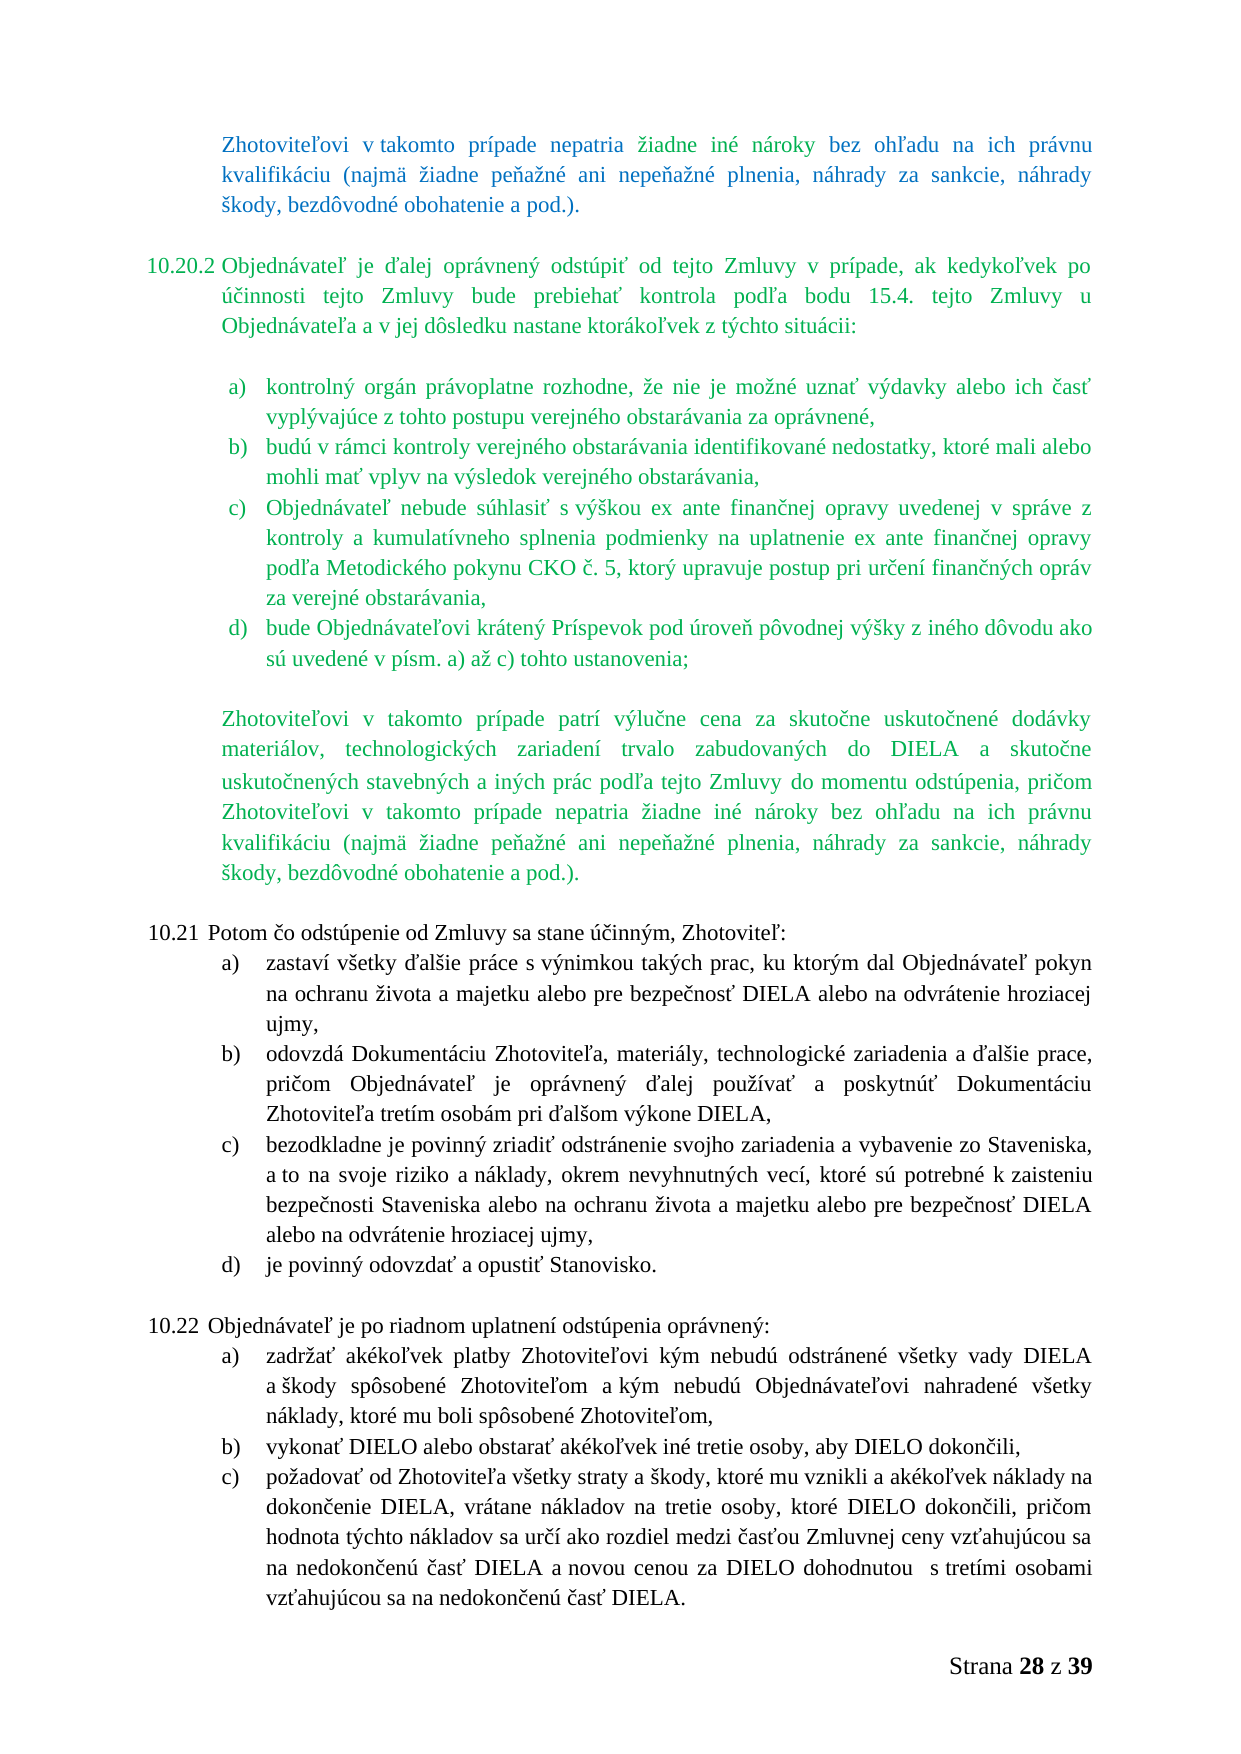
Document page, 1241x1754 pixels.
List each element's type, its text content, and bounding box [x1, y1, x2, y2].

list požadovať od Zhotoviteľa všetky straty a škody, ktoré mu vznikli a akékoľvek náklady na dokončenie DIELA, vrátane nákladov na tretie osoby, ktoré DIELO dokončili, pričom hodnota týchto nákladov sa určí ako rozdiel medzi časťou Zmluvnej ceny vzťahujúcou sa na nedokončenú časť DIELA a novou cenou za DIELO dohodnutou s tretími osobami vzťahujúcou sa na nedokončenú časť DIELA. [221, 1463, 1093, 1610]
list zastaví všetky ďalšie práce s výnimkou takých prac, ku ktorým dal Objednávateľ pokyn na ochranu života a majetku alebo pre bezpečnosť DIELA alebo na odvrátenie hroziacej ujmy, [221, 949, 1093, 1036]
list odovzdá Dokumentáciu Zhotoviteľa, materiály, technologické zariadenia a ďalšie prace, pričom Objednávateľ je oprávnený ďalej používať a poskytnúť Dokumentáciu Zhotoviteľa tretím osobám pri ďalšom výkone DIELA, [221, 1040, 1093, 1127]
text Zhotoviteľovi v takomto prípade patrí výlučne cena za skutočne uskutočnené dodávky materiálov, technologických zariadení trvalo zabudovaných do DIELA a skutočne uskutočnených stavebných a iných prác podľa tejto Zmluvy do momentu odstúpenia, pričom Zhotoviteľovi v takomto prípade nepatria žiadne iné nároky bez ohľadu na ich právnu kvalifikáciu (najmä žiadne peňažné ani nepeňažné plnenia, náhrady za sankcie, náhrady škody, bezdôvodné obohatenie a pod.). [221, 705, 1093, 885]
list je povinný odovzdať a opustiť Stanovisko. [221, 1252, 1093, 1278]
list bezodkladne je povinný zriadiť odstránenie svojho zariadenia a vybavenie zo Staveniska, a to na svoje riziko a náklady, okrem nevyhnutných vecí, ktoré sú potrebné k zaisteniu bezpečnosti Staveniska alebo na ochranu života a majetku alebo pre bezpečnosť DIELA alebo na odvrátenie hroziacej ujmy, [221, 1131, 1093, 1248]
list Objednávateľ nebude súhlasiť s výškou ex ante finančnej opravy uvedenej v správe z kontroly a kumulatívneho splnenia podmienky na uplatnenie ex ante finančnej opravy podľa Metodického pokynu CKO č. 5, ktorý upravuje postup pri určení finančných opráv za verejné obstarávania, [228, 493, 1093, 611]
list vykonať DIELO alebo obstarať akékoľvek iné tretie osoby, aby DIELO dokončili, [221, 1433, 1093, 1459]
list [146, 131, 1093, 218]
list zadržať akékoľvek platby Zhotoviteľovi kým nebudú odstránené všetky vady DIELA a škody spôsobené Zhotoviteľom a kým nebudú Objednávateľovi nahradené všetky náklady, ktoré mu boli spôsobené Zhotoviteľom, [221, 1342, 1093, 1429]
list Objednávateľ je po riadnom uplatnení odstúpenia oprávnený: [148, 1312, 1093, 1338]
list budú v rámci kontroly verejného obstarávania identifikované nedostatky, ktoré mali alebo mohli mať vplyv na výsledok verejného obstarávania, [228, 433, 1093, 490]
list kontrolný orgán právoplatne rozhodne, že nie je možné uznať výdavky alebo ich časť vyplývajúce z tohto postupu verejného obstarávania za oprávnené, [228, 373, 1093, 429]
list bude Objednávateľovi krátený Príspevok pod úroveň pôvodnej výšky z iného dôvodu ako sú uvedené v písm. a) až c) tohto ustanovenia; [228, 614, 1093, 671]
list Potom čo odstúpenie od Zmluvy sa stane účinným, Zhotoviteľ: [148, 919, 1093, 946]
list Objednávateľ je ďalej oprávnený odstúpiť od tejto Zmluvy v prípade, ak kedykoľvek po účinnosti tejto Zmluvy bude prebiehať kontrola podľa bodu 15.4. tejto Zmluvy u Objednávateľa a v jej dôsledku nastane ktorákoľvek z týchto situácii: [146, 252, 1093, 339]
